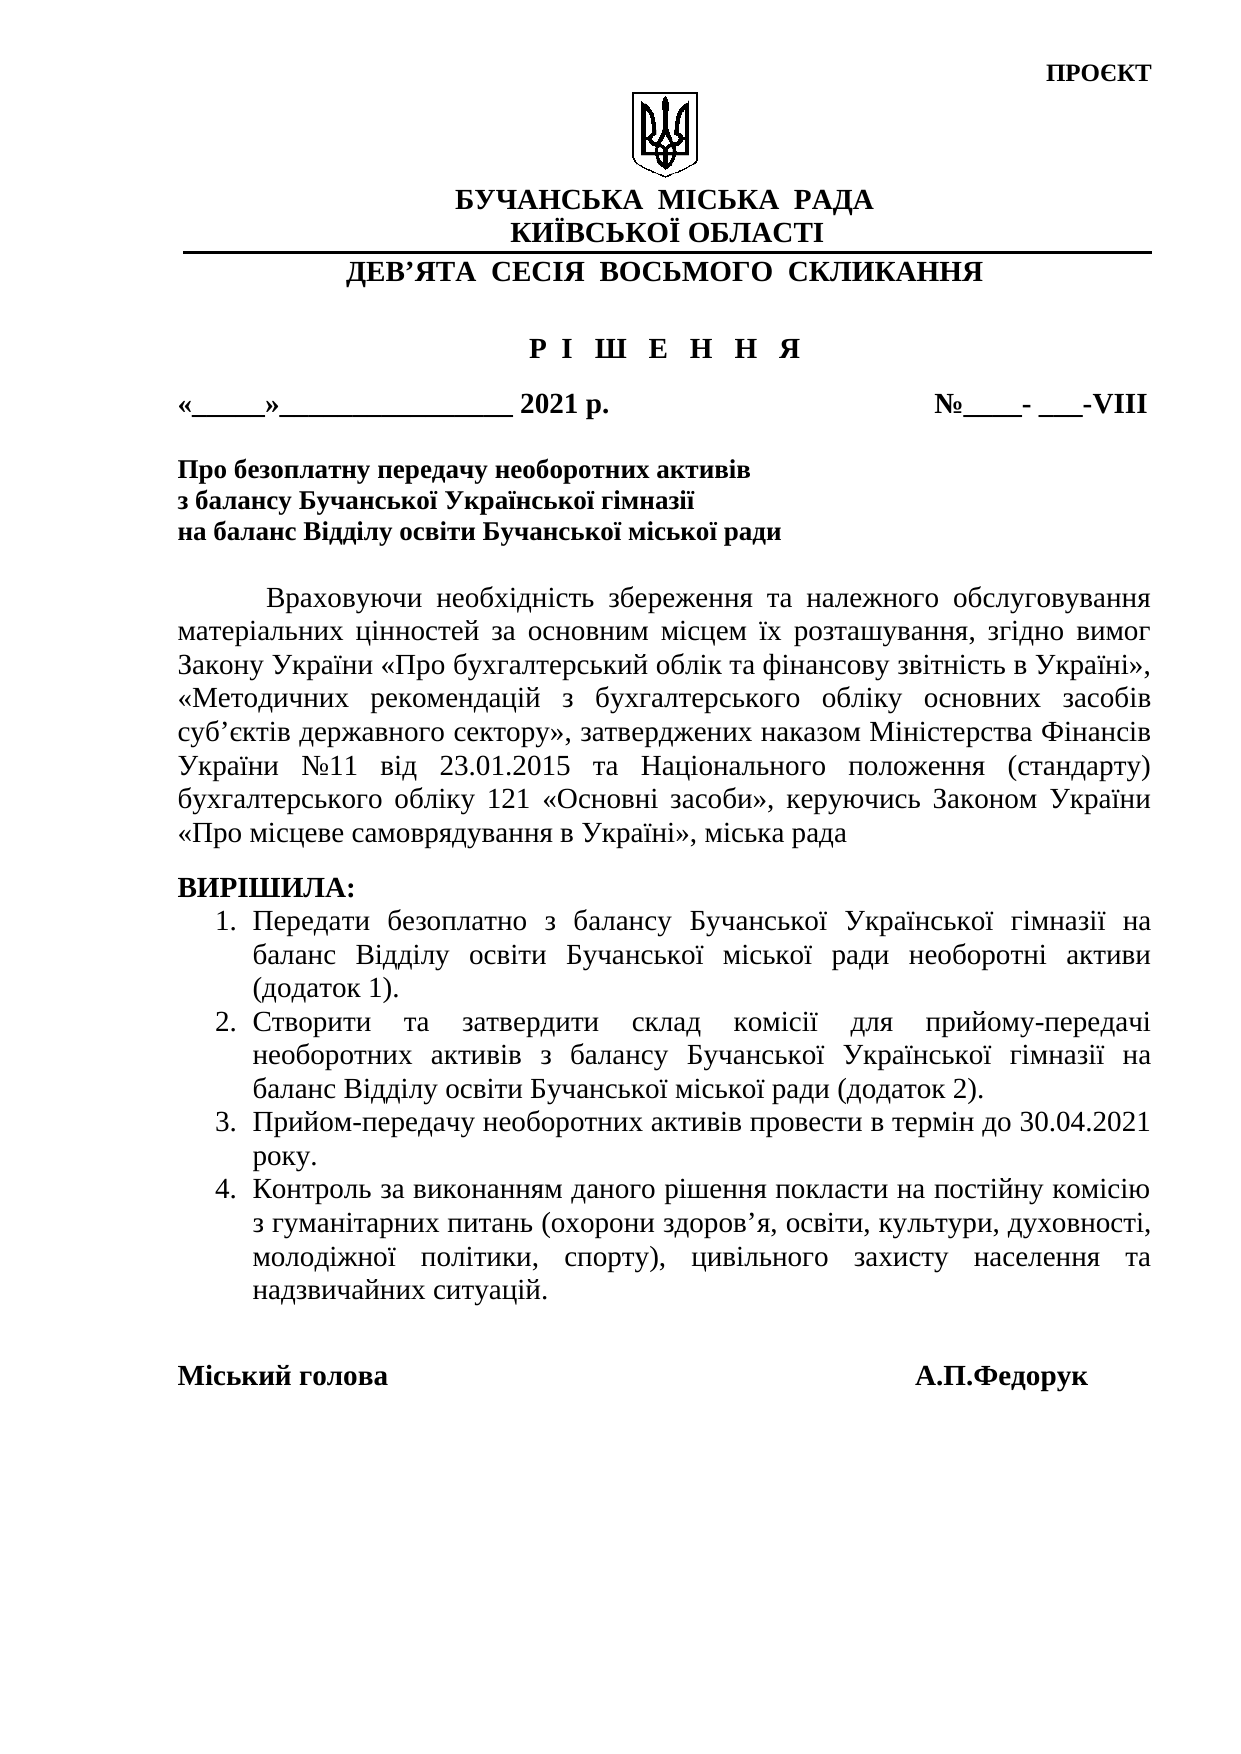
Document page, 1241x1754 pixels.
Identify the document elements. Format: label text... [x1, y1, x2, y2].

subtitle Р І Ш Е Н Н Я [177, 331, 1152, 364]
list Контроль за виконанням даного рішення покласти на постійну комісію з гуманітарних питань (охорони здоров’я, освіти, культури, духовності, молодіжної політики, спорту), цивільного захисту населення та надзвичайних ситуацій. [215, 1172, 1152, 1306]
text ВИРІШИЛА: [177, 870, 1152, 903]
list Прийом-передачу необоротних активів провести в термін до 30.04.2021 року. [215, 1104, 1152, 1172]
subtitle «_____»________________ 2021 р. №____- ___-VIІІ [177, 386, 1152, 419]
text БУЧАНСЬКА МІСЬКА РАДА [177, 182, 1152, 215]
subtitle КИЇВСЬКОЇ ОБЛАСТІ [183, 215, 1152, 251]
list Створити та затвердити склад комісії для прийому-передачі необоротних активів з балансу Бучанської Української гімназії на баланс Відділу освіти Бучанської міської ради (додаток 2). [215, 1004, 1152, 1104]
list Передати безоплатно з балансу Бучанської Української гімназії на баланс Відділу освіти Бучанської міської ради необоротні активи (додаток 1). [215, 903, 1152, 1004]
text з балансу Бучанської Української гімназії [177, 484, 1152, 515]
text Про безоплатну передачу необоротних активів [177, 453, 1152, 484]
text на баланс Відділу освіти Бучанської міської ради [177, 515, 1152, 546]
text ДЕВ’ЯТА СЕСІЯ ВОСЬМОГО СКЛИКАННЯ [177, 254, 1152, 288]
text Міський голова А.П.Федорук [177, 1358, 1152, 1392]
text Враховуючи необхідність збереження та належного обслуговування матеріальних цінностей за основним місцем їх розташування, згідно вимог Закону України «Про бухгалтерський облік та фінансову звітність в Україні», «Методичних рекомендацій з бухгалтерського обліку основних засобів суб’єктів державного сектору», затверджених наказом Міністерства Фінансів України №11 від 23.01.2015 та Національного положення (стандарту) бухгалтерського обліку 121 «Основні засоби», керуючись Законом України «Про місцеве самоврядування в Україні», міська рада [177, 580, 1152, 848]
subtitle ПРОЄКТ [177, 58, 1152, 87]
